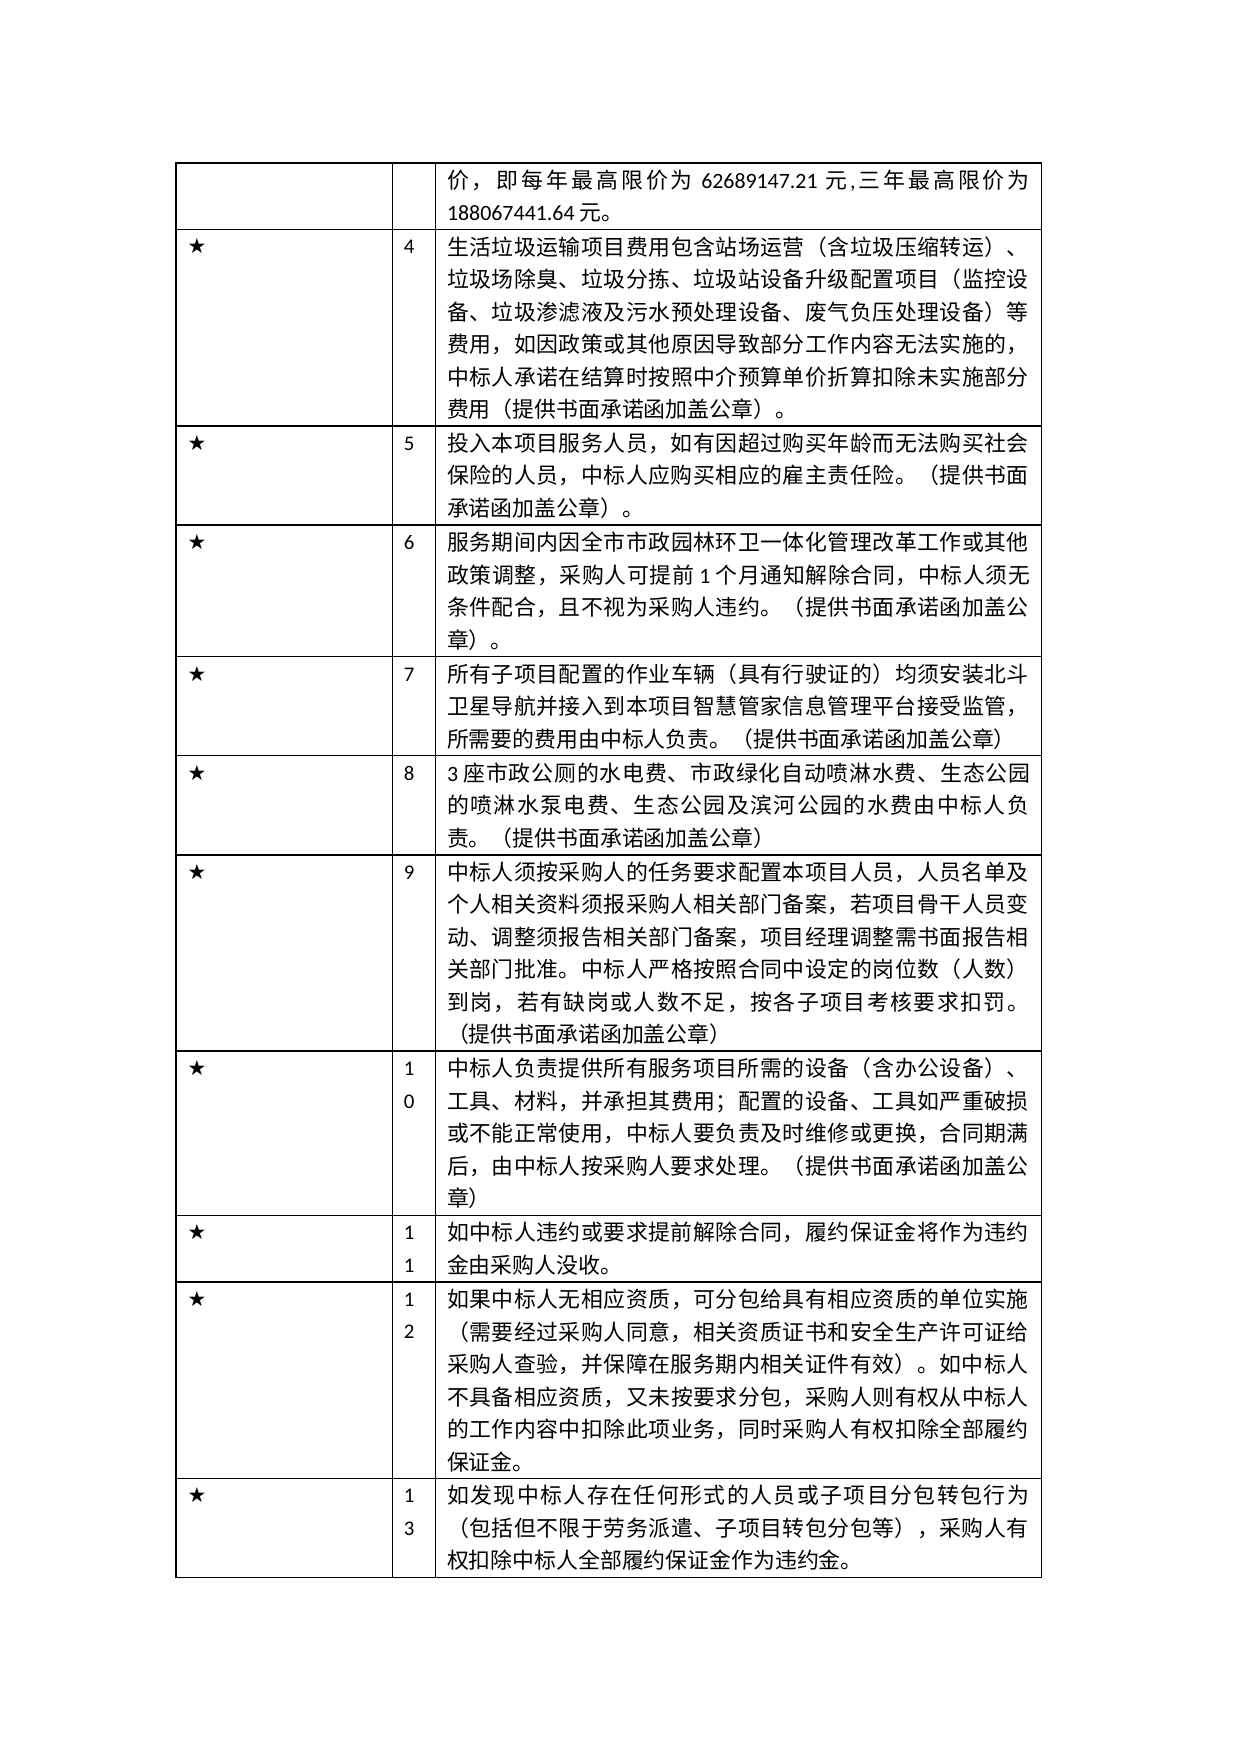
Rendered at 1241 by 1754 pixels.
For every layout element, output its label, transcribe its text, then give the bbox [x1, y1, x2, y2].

table_cell 5 [393, 427, 435, 524]
table_cell ★ [177, 526, 392, 656]
table_cell 8 [393, 756, 435, 854]
table_cell 10 [393, 1052, 435, 1214]
table_cell 12 [393, 1283, 435, 1478]
table_cell 7 [393, 657, 435, 755]
table_cell ★ [177, 427, 392, 524]
table_cell 如中标人违约或要求提前解除合同，履约保证金将作为违约金由采购人没收。 [436, 1216, 1041, 1281]
table_cell 9 [393, 856, 435, 1050]
table_cell ★ [177, 1283, 392, 1478]
table_cell 11 [393, 1216, 435, 1281]
table_cell ★ [177, 230, 392, 425]
table_cell 如发现中标人存在任何形式的人员或子项目分包转包行为（包括但不限于劳务派遣、子项目转包分包等），采购人有权扣除中标人全部履约保证金作为违约金。 [436, 1479, 1041, 1577]
table_cell ★ [177, 756, 392, 854]
table_cell 13 [393, 1479, 435, 1577]
table_cell 6 [393, 526, 435, 656]
table_cell ★ [177, 657, 392, 755]
table_cell ★ [177, 1216, 392, 1281]
table_cell 投入本项目服务人员，如有因超过购买年龄而无法购买社会保险的人员，中标人应购买相应的雇主责任险。（提供书面承诺函加盖公章）。 [436, 427, 1041, 524]
table_cell 3座市政公厕的水电费、市政绿化自动喷淋水费、生态公园的喷淋水泵电费、生态公园及滨河公园的水费由中标人负责。（提供书面承诺函加盖公章） [436, 756, 1041, 854]
table_cell 服务期间内因全市市政园林环卫一体化管理改革工作或其他政策调整，采购人可提前1个月通知解除合同，中标人须无条件配合，且不视为采购人违约。（提供书面承诺函加盖公章）。 [436, 526, 1041, 656]
table_cell ★ [177, 1479, 392, 1577]
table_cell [436, 164, 1041, 228]
table_cell 生活垃圾运输项目费用包含站场运营（含垃圾压缩转运）、垃圾场除臭、垃圾分拣、垃圾站设备升级配置项目（监控设备、垃圾渗滤液及污水预处理设备、废气负压处理设备）等费用，如因政策或其他原因导致部分工作内容无法实施的，中标人承诺在结算时按照中介预算单价折算扣除未实施部分费用（提供书面承诺函加盖公章）。 [436, 230, 1041, 425]
table_cell ★ [177, 164, 392, 228]
table_cell 中标人负责提供所有服务项目所需的设备（含办公设备）、工具、材料，并承担其费用；配置的设备、工具如严重破损或不能正常使用，中标人要负责及时维修或更换，合同期满后，由中标人按采购人要求处理。（提供书面承诺函加盖公章） [436, 1052, 1041, 1214]
table_cell ★ [177, 1052, 392, 1214]
table_cell 如果中标人无相应资质，可分包给具有相应资质的单位实施（需要经过采购人同意，相关资质证书和安全生产许可证给采购人查验，并保障在服务期内相关证件有效）。如中标人不具备相应资质，又未按要求分包，采购人则有权从中标人的工作内容中扣除此项业务，同时采购人有权扣除全部履约保证金。 [436, 1283, 1041, 1478]
table_cell 所有子项目配置的作业车辆（具有行驶证的）均须安装北斗卫星导航并接入到本项目智慧管家信息管理平台接受监管，所需要的费用由中标人负责。（提供书面承诺函加盖公章） [436, 657, 1041, 755]
table_cell 4 [393, 230, 435, 425]
table_cell ★ [177, 856, 392, 1050]
table_cell 3 [393, 164, 435, 228]
table_cell 中标人须按采购人的任务要求配置本项目人员，人员名单及个人相关资料须报采购人相关部门备案，若项目骨干人员变动、调整须报告相关部门备案，项目经理调整需书面报告相关部门批准。中标人严格按照合同中设定的岗位数（人数）到岗，若有缺岗或人数不足，按各子项目考核要求扣罚。（提供书面承诺函加盖公章） [436, 856, 1041, 1050]
